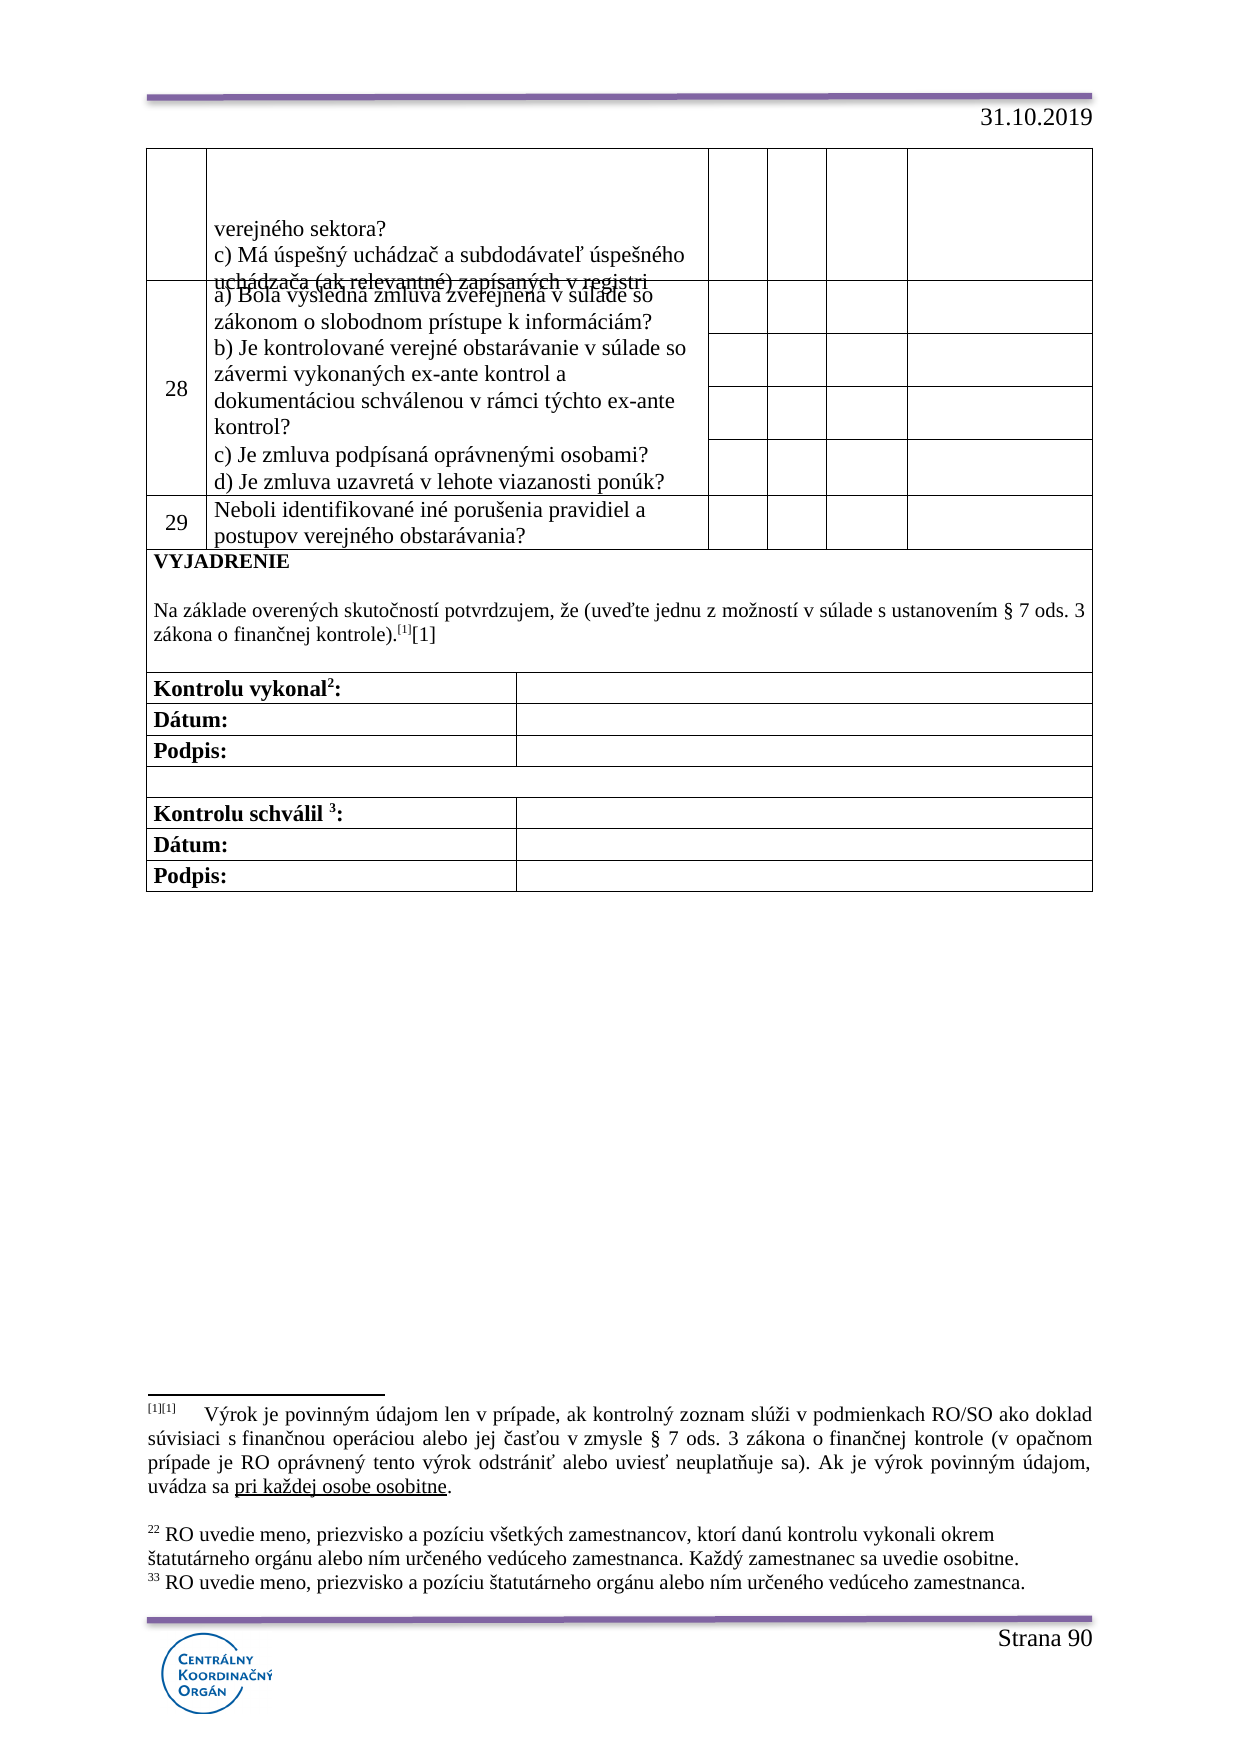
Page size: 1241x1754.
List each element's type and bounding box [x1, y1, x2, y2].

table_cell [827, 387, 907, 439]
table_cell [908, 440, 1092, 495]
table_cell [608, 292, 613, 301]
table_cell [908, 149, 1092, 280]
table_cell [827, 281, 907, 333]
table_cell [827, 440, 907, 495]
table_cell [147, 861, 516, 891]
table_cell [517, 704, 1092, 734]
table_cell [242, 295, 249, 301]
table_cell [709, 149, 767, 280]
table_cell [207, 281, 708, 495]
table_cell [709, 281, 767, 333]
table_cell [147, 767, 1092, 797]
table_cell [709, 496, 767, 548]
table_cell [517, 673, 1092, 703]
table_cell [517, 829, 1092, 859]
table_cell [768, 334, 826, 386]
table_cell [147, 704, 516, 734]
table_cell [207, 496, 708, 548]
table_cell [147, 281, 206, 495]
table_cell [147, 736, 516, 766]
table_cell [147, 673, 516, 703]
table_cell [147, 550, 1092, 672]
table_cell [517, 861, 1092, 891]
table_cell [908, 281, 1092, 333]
picture [159, 1631, 272, 1713]
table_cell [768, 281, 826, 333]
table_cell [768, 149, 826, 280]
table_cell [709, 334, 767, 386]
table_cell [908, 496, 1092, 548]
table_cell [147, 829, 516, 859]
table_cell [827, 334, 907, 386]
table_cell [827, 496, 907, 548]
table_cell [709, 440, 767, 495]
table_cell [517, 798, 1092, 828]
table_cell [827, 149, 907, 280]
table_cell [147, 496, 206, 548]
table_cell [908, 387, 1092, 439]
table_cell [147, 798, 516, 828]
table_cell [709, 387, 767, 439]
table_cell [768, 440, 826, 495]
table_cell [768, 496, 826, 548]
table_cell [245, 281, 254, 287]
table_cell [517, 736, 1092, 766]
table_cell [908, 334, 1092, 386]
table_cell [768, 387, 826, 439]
